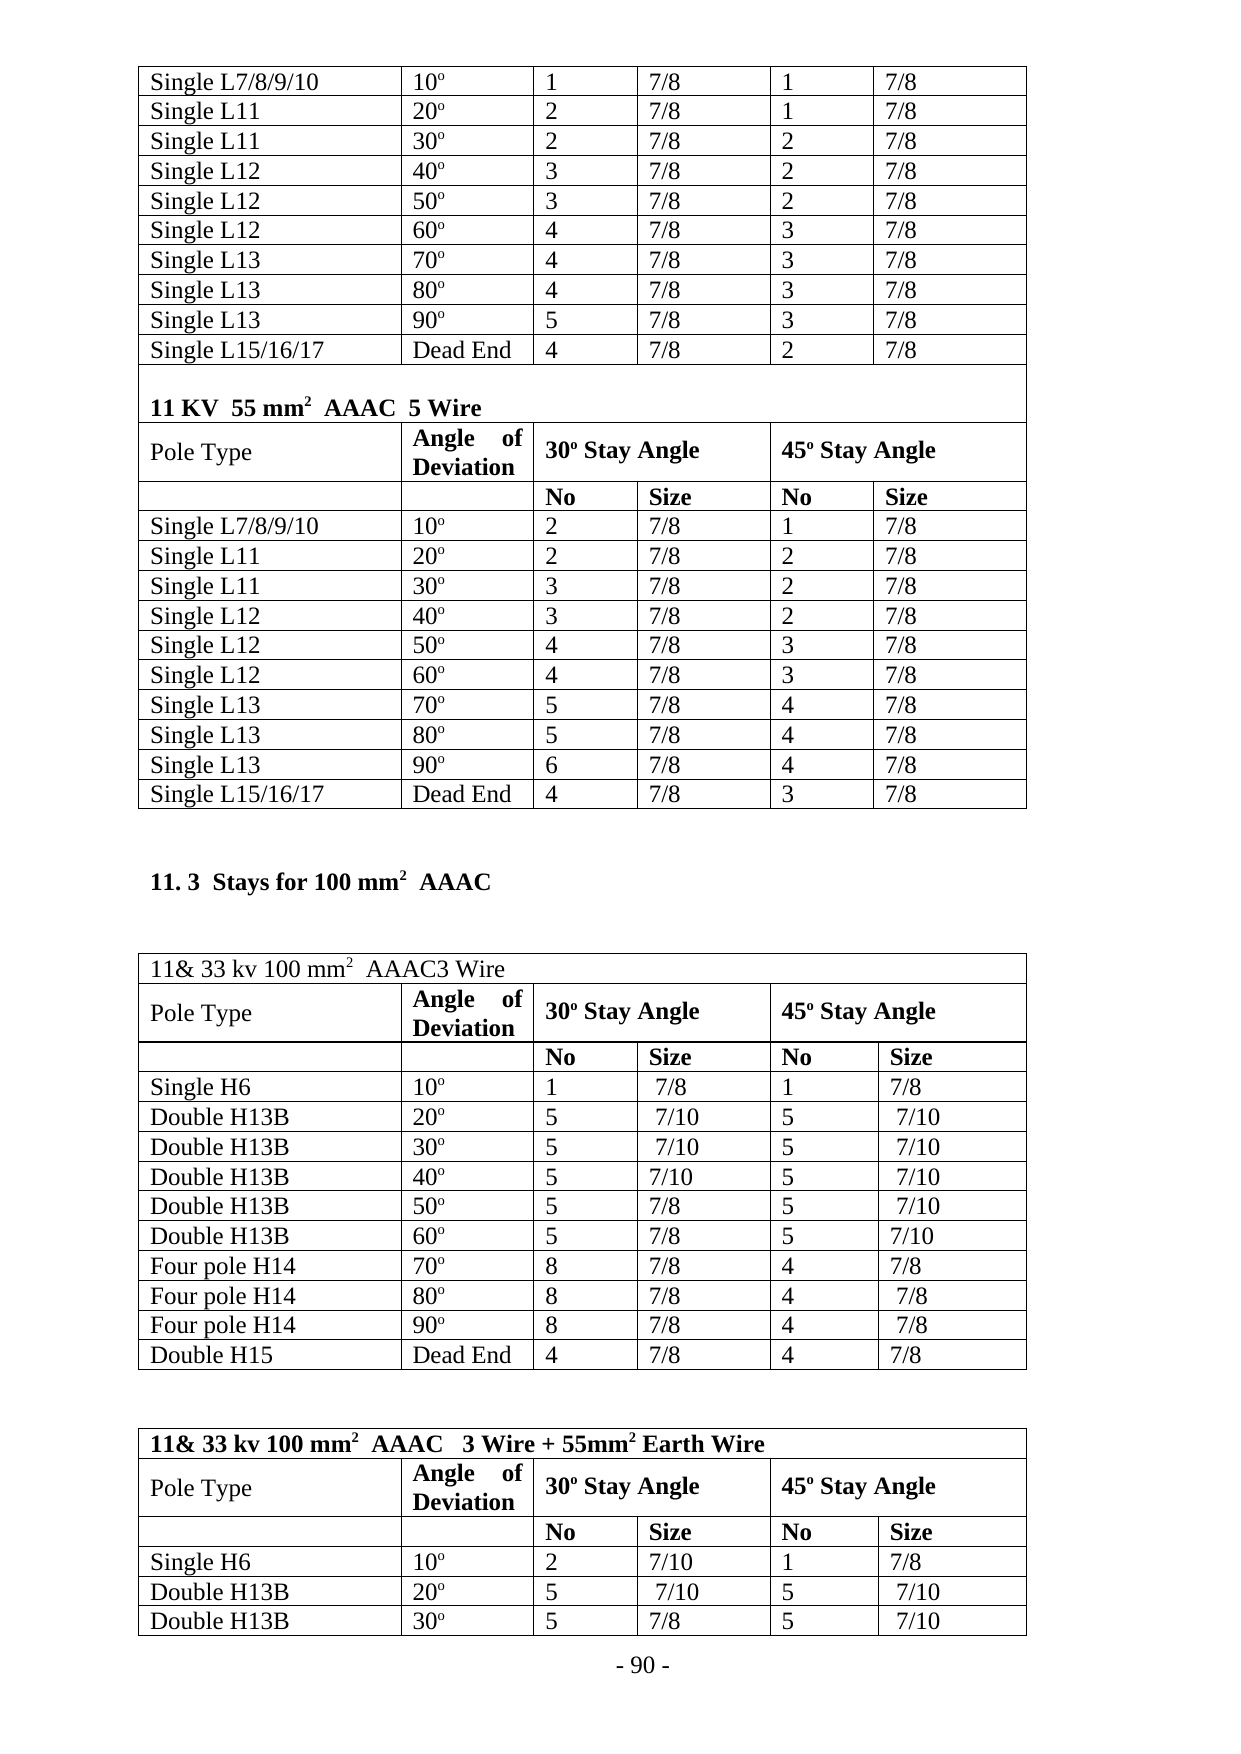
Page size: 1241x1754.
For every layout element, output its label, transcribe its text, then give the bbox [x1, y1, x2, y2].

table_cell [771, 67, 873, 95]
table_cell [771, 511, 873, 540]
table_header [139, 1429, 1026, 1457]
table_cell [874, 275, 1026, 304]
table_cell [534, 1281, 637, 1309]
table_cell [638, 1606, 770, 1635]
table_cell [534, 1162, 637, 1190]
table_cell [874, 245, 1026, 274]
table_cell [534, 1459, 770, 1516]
text 11. 3 Stays for 100 mm2 AAAC [150, 867, 1135, 896]
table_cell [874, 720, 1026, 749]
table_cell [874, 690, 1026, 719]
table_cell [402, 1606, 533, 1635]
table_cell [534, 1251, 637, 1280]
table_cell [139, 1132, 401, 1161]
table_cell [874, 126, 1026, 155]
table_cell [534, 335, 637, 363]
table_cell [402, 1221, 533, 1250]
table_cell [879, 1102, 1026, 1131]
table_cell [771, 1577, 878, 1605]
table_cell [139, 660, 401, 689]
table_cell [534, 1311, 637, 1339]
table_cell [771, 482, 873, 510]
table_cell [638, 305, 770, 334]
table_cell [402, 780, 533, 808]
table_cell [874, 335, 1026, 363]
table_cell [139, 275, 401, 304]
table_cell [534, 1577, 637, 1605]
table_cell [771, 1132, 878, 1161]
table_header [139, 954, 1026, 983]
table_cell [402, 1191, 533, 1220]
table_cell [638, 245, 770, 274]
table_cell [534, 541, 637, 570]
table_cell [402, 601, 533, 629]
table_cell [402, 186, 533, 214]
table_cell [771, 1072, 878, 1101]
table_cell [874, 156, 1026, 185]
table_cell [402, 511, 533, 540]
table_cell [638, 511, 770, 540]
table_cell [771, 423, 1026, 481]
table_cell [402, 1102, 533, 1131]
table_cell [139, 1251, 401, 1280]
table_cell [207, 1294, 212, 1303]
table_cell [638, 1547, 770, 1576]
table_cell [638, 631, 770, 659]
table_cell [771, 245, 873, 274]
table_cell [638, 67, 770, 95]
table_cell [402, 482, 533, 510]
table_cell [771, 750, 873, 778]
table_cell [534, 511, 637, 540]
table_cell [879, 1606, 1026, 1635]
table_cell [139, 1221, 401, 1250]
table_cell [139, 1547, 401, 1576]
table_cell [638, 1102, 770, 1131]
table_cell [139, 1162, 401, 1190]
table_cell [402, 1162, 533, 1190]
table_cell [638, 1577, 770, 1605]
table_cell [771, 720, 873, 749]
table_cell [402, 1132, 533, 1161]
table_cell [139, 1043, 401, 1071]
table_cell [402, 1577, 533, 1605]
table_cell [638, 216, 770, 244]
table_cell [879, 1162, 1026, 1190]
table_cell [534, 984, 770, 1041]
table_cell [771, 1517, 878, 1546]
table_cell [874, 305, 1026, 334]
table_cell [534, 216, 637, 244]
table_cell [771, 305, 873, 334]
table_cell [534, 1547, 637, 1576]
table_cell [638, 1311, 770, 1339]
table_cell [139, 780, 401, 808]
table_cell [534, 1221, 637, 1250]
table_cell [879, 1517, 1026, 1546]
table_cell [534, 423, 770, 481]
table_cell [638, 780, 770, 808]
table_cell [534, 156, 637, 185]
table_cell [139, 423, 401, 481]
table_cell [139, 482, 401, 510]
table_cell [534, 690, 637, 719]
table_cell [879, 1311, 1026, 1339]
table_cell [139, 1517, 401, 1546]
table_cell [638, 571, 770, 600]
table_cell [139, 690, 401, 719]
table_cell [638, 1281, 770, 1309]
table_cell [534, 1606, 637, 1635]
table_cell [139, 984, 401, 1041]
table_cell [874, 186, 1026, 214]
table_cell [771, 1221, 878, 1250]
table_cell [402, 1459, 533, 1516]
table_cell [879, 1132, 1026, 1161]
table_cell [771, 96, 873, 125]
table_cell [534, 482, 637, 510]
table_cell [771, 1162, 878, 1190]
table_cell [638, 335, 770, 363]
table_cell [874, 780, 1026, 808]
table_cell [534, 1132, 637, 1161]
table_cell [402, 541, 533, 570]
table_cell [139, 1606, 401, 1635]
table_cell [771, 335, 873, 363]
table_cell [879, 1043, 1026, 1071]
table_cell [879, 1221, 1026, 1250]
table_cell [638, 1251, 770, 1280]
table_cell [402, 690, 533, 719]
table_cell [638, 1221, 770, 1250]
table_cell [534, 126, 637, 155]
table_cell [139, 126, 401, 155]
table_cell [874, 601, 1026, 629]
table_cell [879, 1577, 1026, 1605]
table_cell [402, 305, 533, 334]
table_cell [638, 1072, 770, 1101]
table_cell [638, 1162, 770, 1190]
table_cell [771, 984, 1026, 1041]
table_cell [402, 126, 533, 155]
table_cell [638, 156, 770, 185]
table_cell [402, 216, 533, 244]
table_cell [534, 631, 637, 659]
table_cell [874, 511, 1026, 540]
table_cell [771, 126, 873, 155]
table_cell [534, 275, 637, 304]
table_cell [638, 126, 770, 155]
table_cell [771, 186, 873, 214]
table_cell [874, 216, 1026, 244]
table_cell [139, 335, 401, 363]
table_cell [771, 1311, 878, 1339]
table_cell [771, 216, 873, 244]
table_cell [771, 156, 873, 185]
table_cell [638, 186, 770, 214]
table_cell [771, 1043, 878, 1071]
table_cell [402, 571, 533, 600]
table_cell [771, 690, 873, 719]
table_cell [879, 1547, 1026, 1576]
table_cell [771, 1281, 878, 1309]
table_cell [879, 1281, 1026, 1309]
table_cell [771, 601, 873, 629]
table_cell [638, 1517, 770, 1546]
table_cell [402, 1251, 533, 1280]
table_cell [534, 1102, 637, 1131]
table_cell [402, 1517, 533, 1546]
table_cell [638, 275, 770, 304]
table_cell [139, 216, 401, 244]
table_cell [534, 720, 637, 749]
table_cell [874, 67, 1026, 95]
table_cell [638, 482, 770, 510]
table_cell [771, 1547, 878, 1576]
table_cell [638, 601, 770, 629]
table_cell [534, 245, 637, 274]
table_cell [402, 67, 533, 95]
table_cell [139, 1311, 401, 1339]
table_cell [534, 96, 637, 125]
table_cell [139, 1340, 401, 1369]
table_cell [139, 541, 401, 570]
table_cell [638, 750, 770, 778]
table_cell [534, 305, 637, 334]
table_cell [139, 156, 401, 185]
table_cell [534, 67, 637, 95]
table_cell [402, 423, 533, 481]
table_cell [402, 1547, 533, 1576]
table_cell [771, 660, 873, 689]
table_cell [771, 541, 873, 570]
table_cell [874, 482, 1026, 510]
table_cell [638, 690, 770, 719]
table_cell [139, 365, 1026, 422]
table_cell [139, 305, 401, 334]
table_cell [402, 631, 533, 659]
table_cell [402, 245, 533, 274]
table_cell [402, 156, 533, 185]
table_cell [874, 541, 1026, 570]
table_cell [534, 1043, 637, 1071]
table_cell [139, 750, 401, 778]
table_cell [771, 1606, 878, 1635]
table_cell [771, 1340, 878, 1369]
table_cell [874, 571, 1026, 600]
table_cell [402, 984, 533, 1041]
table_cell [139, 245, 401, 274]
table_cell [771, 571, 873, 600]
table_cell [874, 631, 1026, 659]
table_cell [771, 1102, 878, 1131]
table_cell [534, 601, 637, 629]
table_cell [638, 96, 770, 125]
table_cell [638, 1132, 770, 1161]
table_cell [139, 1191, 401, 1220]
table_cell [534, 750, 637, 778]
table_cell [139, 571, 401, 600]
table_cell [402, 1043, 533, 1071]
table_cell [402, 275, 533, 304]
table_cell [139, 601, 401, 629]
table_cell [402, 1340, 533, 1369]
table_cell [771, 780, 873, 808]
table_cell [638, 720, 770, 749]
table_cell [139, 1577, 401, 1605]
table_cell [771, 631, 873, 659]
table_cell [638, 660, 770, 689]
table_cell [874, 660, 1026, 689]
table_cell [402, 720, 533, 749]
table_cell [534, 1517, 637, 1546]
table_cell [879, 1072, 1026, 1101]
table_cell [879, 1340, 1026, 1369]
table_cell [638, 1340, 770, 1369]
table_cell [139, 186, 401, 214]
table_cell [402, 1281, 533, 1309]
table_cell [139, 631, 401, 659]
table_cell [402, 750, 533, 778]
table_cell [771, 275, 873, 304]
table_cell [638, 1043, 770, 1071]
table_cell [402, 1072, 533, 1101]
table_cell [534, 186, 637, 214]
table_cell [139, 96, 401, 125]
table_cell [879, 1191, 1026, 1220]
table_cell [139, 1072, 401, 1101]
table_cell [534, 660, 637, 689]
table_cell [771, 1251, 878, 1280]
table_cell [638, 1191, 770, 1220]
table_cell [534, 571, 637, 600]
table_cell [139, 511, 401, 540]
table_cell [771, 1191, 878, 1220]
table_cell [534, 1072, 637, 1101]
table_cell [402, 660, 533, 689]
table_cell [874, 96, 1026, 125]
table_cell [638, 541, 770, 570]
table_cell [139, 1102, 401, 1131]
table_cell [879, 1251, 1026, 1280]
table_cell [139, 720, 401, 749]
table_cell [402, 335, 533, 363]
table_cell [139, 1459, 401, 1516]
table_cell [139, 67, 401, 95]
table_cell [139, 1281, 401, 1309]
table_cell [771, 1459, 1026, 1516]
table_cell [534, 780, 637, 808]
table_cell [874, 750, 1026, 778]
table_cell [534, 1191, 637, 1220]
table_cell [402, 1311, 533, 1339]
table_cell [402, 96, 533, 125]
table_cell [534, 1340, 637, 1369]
